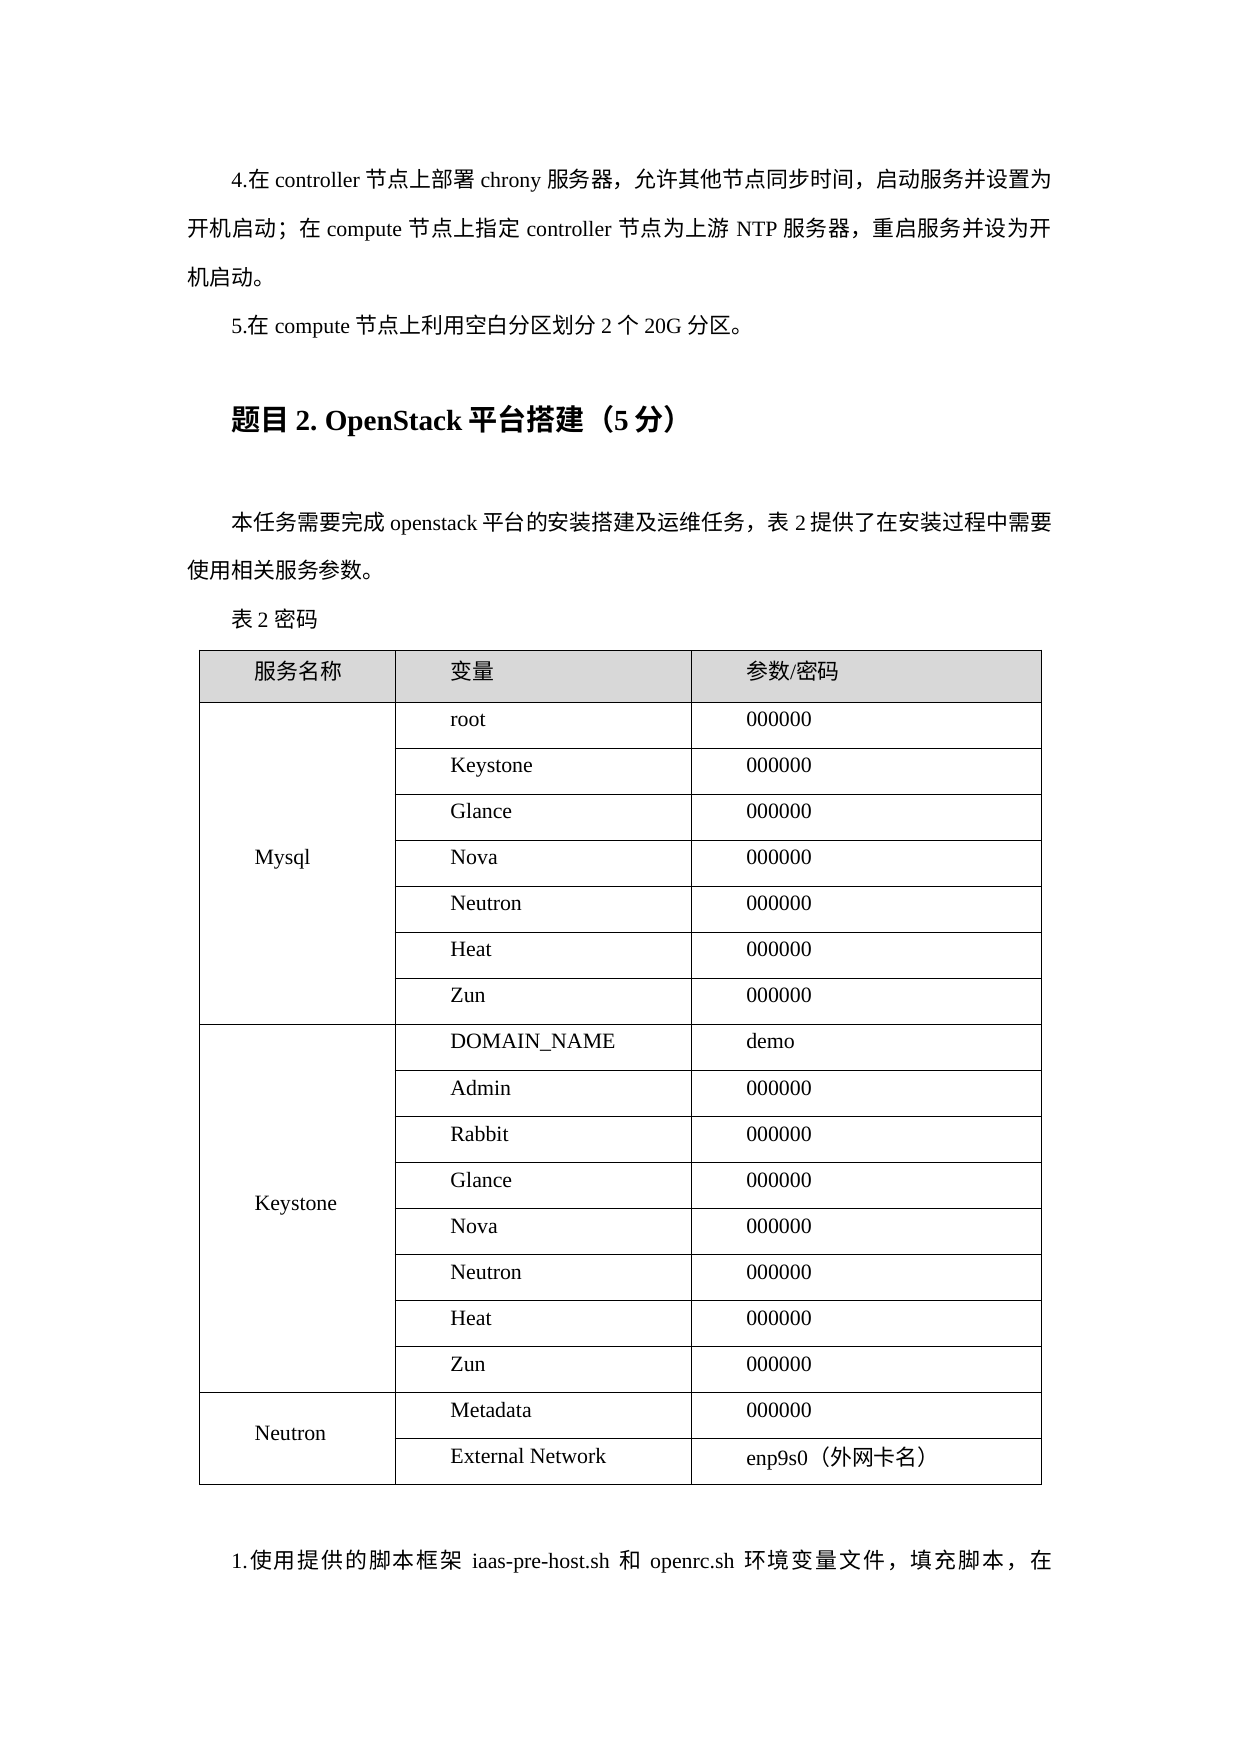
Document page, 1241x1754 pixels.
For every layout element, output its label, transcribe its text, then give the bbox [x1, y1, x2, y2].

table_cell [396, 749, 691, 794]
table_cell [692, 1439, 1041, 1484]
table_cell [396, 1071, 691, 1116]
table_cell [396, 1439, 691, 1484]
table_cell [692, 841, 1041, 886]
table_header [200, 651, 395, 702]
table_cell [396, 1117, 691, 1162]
text 表2 密码 [187, 601, 1053, 634]
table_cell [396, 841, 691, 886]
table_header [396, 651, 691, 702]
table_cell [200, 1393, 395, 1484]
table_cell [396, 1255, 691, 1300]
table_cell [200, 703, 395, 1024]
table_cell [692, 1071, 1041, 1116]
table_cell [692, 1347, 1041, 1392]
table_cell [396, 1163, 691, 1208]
text 5.在 compute 节点上利用空白分区划分 2 个 20G 分区。 [187, 308, 1053, 340]
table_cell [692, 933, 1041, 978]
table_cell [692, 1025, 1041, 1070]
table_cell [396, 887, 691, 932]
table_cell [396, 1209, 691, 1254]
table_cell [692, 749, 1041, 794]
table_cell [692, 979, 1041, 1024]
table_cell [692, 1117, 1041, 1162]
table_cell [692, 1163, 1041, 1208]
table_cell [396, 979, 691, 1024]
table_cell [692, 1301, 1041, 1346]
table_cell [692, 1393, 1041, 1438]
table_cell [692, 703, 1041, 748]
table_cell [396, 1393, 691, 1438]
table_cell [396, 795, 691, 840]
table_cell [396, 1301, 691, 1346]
subtitle 题目2. OpenStack平台搭建（5分） [187, 385, 1053, 450]
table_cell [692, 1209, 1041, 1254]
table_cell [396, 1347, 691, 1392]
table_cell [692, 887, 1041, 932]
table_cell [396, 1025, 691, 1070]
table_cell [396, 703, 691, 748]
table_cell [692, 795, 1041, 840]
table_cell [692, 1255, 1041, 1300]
text 4.在 controller 节点上部署 chrony 服务器，允许其他节点同步时间，启动服务并设置为开机启动；在compute 节点上指定 controller 节点为上游 NTP 服务器，重启服务并设为开机启动。 [187, 162, 1053, 292]
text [187, 1543, 1053, 1576]
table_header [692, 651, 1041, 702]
text 本任务需要完成openstack平台的安装搭建及运维任务，表2提供了在安装过程中需要使用相关服务参数。 [187, 504, 1053, 585]
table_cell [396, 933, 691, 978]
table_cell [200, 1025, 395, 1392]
